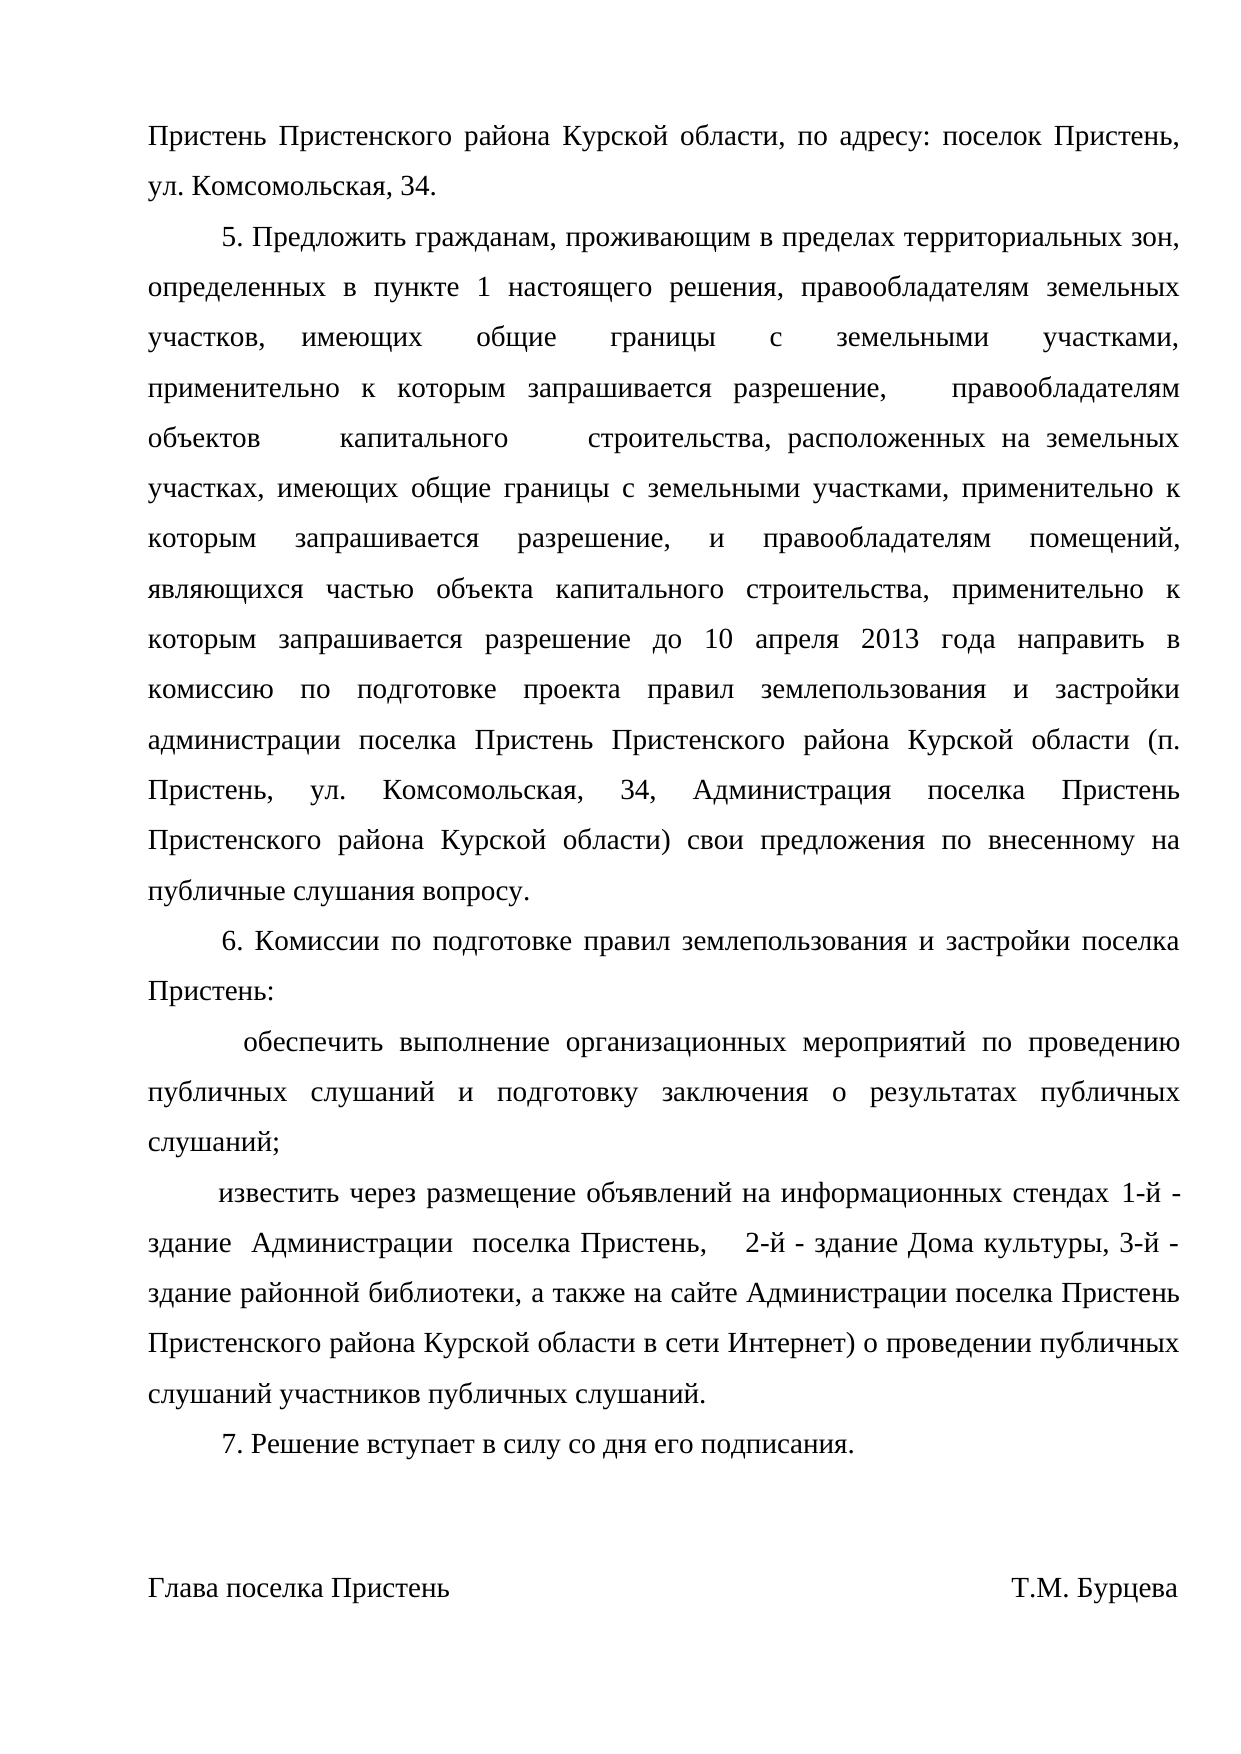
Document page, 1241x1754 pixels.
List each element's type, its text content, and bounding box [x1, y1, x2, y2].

text известить через размещение объявлений на информационных стендах 1-й - здание Администрации поселка Пристень, 2-й - здание Дома культуры, 3-й - здание районной библиотеки, а также на сайте Администрации поселка Пристень Пристенского района Курской области в сети Интернет) о проведении публичных слушаний участников публичных слушаний. [148, 1175, 1181, 1409]
text 5. Предложить гражданам, проживающим в пределах территориальных зон, определенных в пункте 1 настоящего решения, правообладателям земельных участков, имеющих общие границы с земельными участками, применительно к которым запрашивается разрешение, правообладателям объектов капитального строительства, расположенных на земельных участках, имеющих общие границы с земельными участками, применительно к которым запрашивается разрешение, и правообладателям помещений, являющихся частью объекта капитального строительства, применительно к которым запрашивается разрешение до 10 апреля 2013 года направить в комиссию по подготовке проекта правил землепользования и застройки администрации поселка Пристень Пристенского района Курской области (п. Пристень, ул. Комсомольская, 34, Администрация поселка Пристень Пристенского района Курской области) свои предложения по внесенному на публичные слушания вопросу. [148, 219, 1181, 906]
text Глава поселка Пристень Т.М. Бурцева [148, 1570, 1181, 1603]
text обеспечить выполнение организационных мероприятий по проведению публичных слушаний и подготовку заключения о результатах публичных слушаний; [148, 1024, 1181, 1158]
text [148, 118, 1181, 202]
text 6. Комиссии по подготовке правил землепользования и застройки поселка Пристень: [148, 923, 1181, 1007]
text 7. Решение вступает в силу со дня его подписания. [148, 1426, 1181, 1460]
